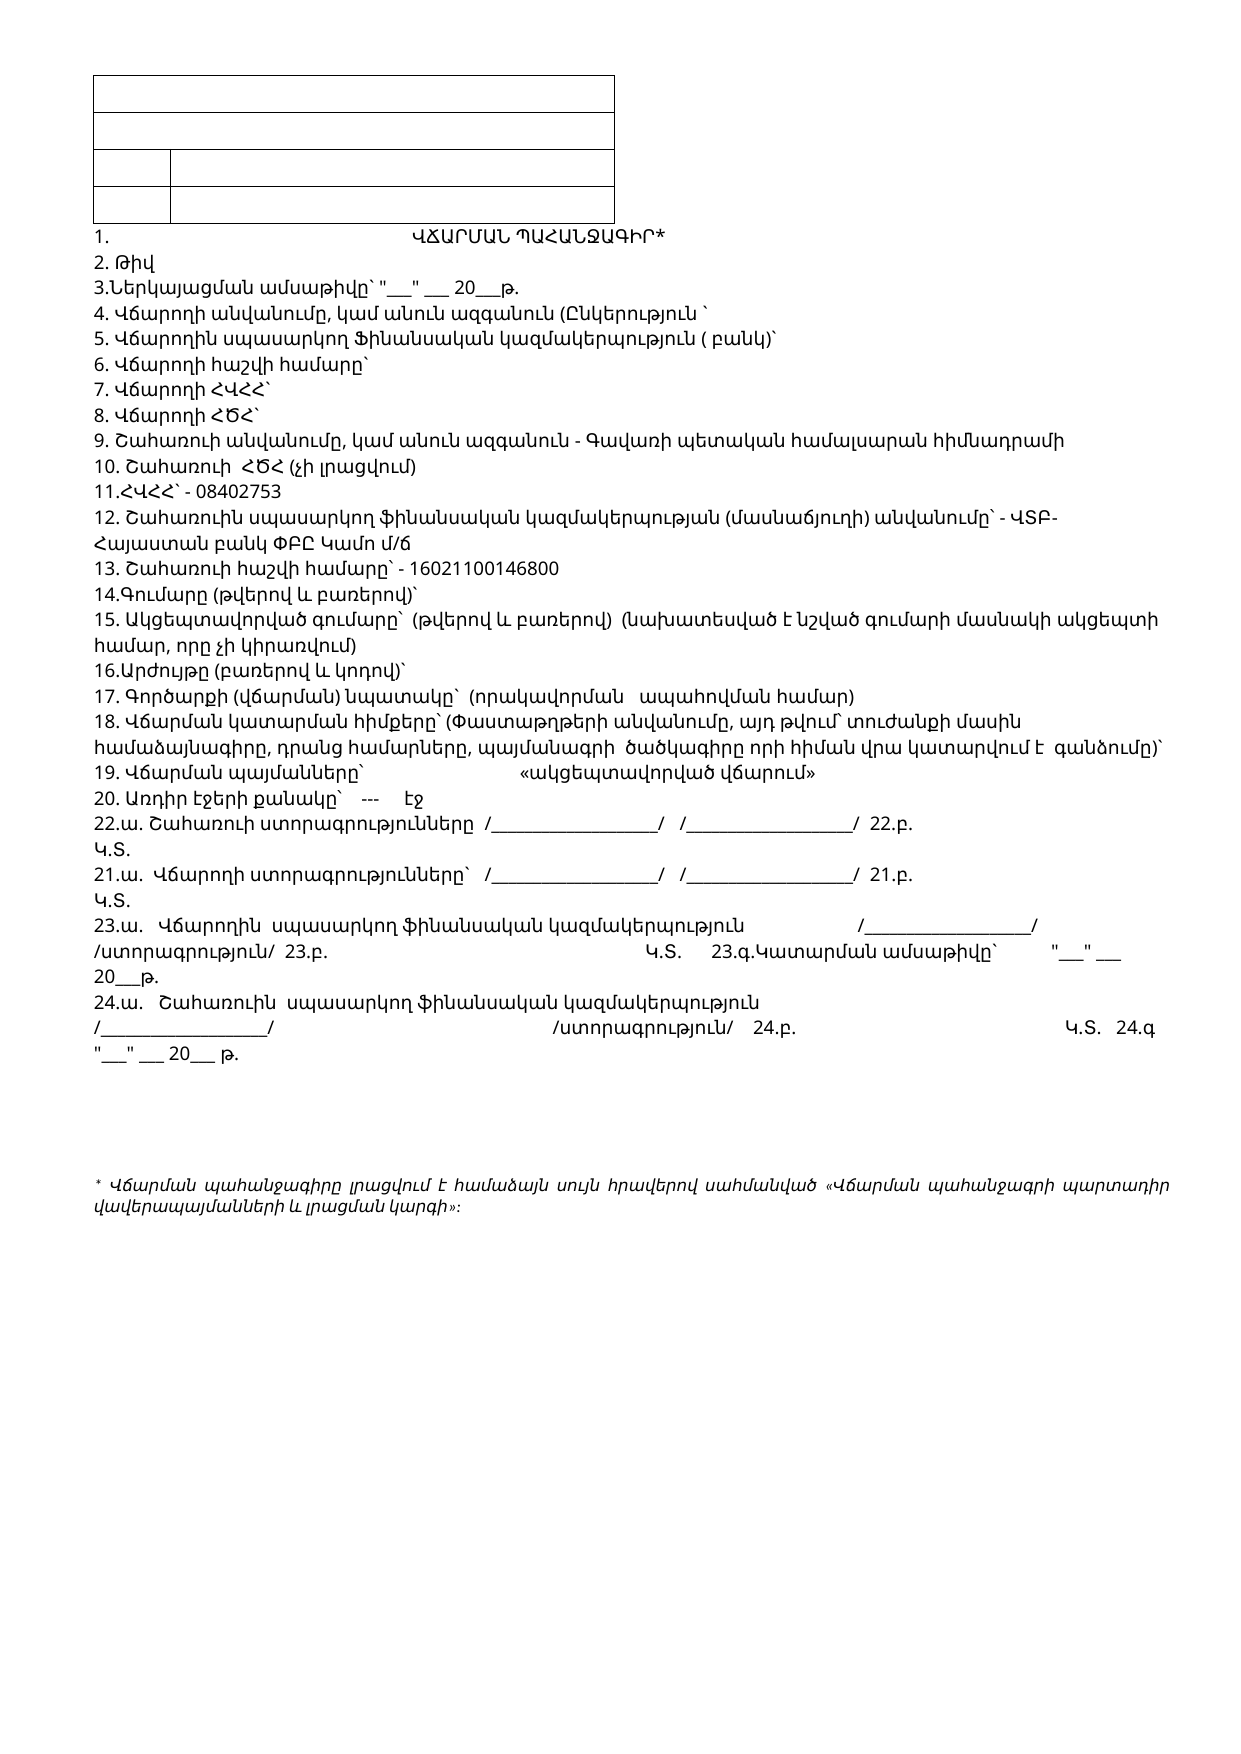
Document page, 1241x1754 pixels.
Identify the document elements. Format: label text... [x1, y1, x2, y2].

text * Վճարման պահանջագիրը լրացվում է համաձայն սույն հրավերով սահմանված «Վճարման պահանջագրի պարտադիր վավերապայմանների և լրացման կարգի»: [94, 1176, 1171, 1216]
